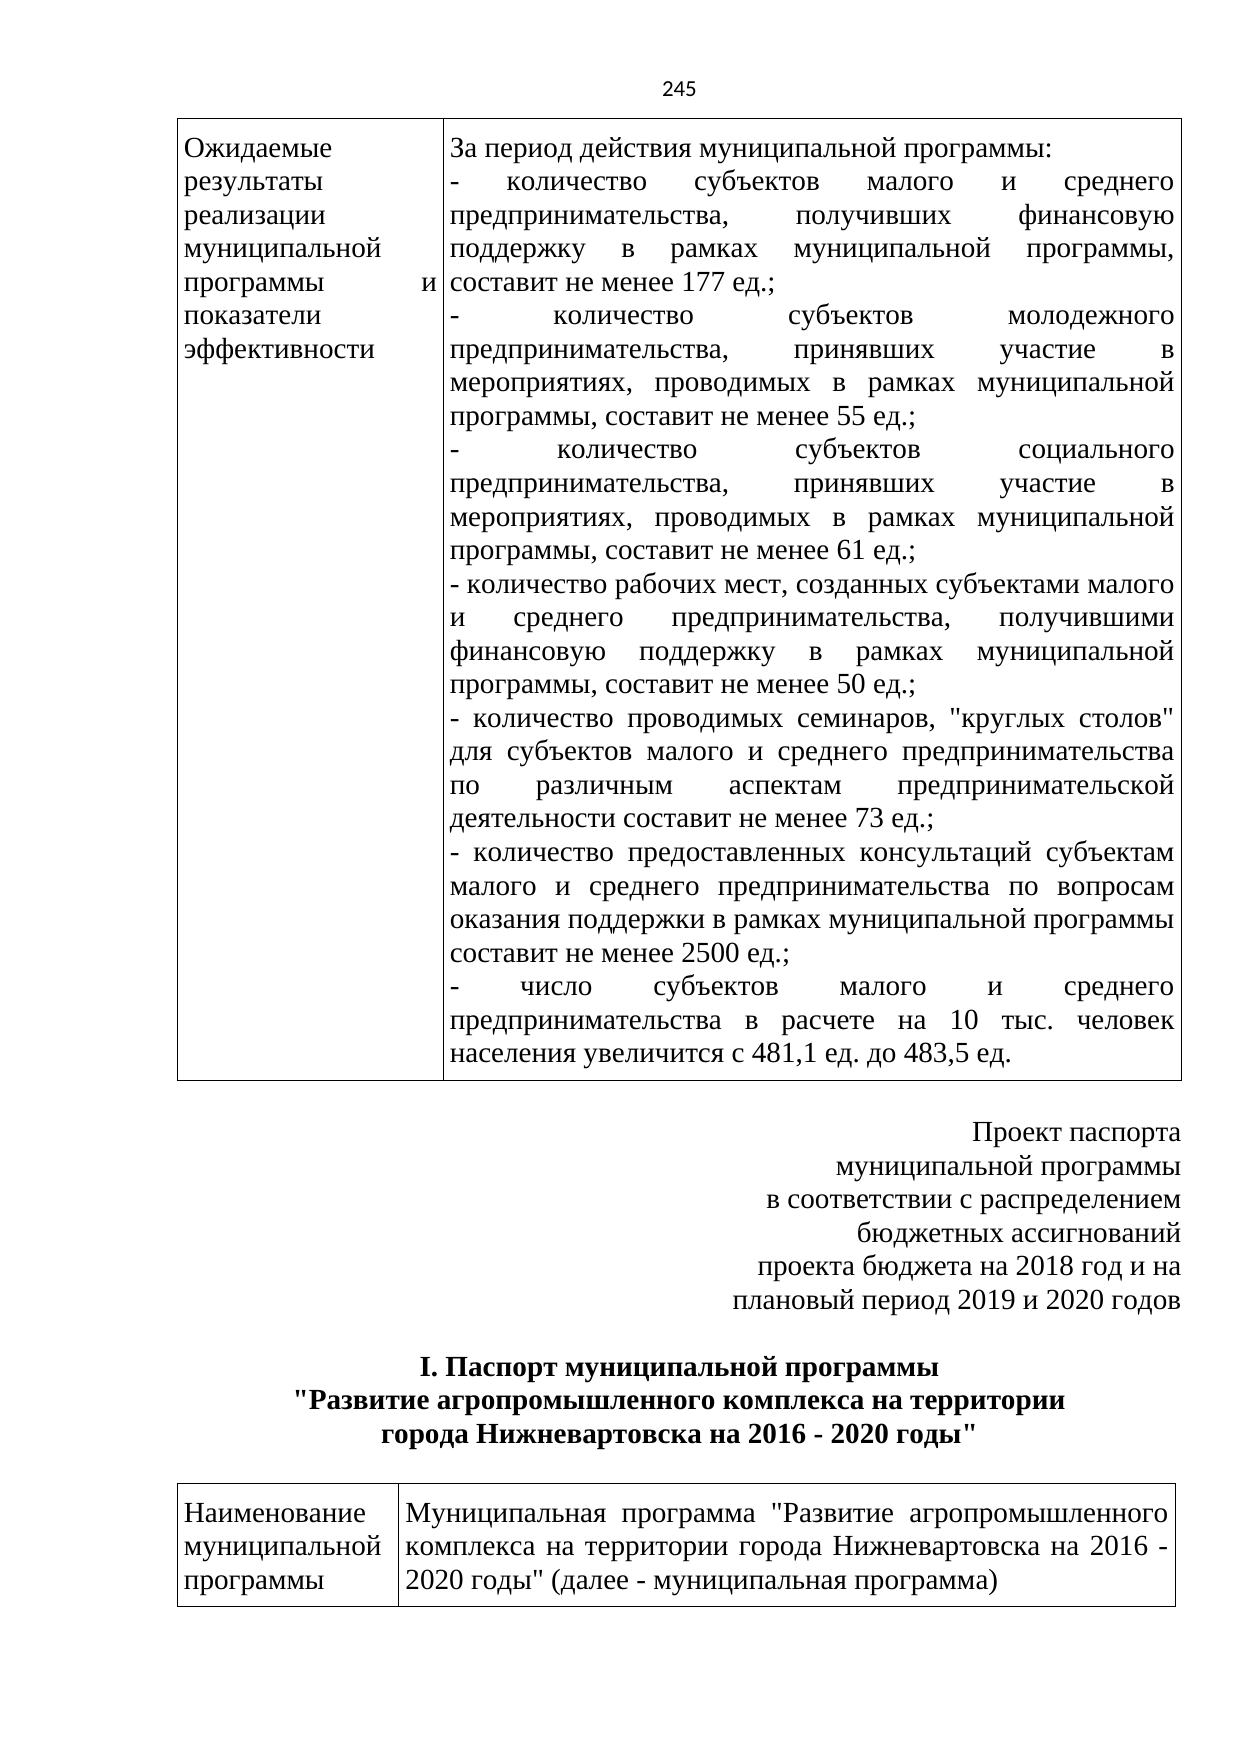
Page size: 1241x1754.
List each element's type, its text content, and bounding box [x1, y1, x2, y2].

text плановый период 2019 и 2020 годов [177, 1282, 1181, 1315]
text Проект паспорта [177, 1114, 1181, 1148]
table_cell Ожидаемые результаты реализации муниципальной программы и показатели эффективности [178, 119, 443, 1079]
table_cell За период действия муниципальной программы: - количество субъектов малого и среднего предпринимательства, получивших финансовую поддержку в рамках муниципальной программы, составит не менее 177 ед.; - количество субъектов молодежного предпринимательства, принявших участие в мероприятиях, проводимых в рамках муниципальной программы, составит не менее 55 ед.; - количество субъектов социального предпринимательства, принявших участие в мероприятиях, проводимых в рамках муниципальной программы, составит не менее 61 ед.; - количество рабочих мест, созданных субъектами малого и среднего предпринимательства, получившими финансовую поддержку в рамках муниципальной программы, составит не менее 50 ед.; - количество проводимых семинаров, "круглых столов" для субъектов малого и среднего предпринимательства по различным аспектам предпринимательской деятельности составит не менее 73 ед.; - количество предоставленных консультаций субъектам малого и среднего предпринимательства по вопросам оказания поддержки в рамках муниципальной программы составит не менее 2500 ед.; - число субъектов малого и среднего предпринимательства в расчете на 10 тыс. человек населения увеличится с 481,1 ед. до 483,5 ед. [444, 119, 1181, 1079]
text "Развитие агропромышленного комплекса на территории [177, 1382, 1181, 1416]
table_header Наименование муниципальной программы [178, 1484, 398, 1606]
text бюджетных ассигнований [177, 1215, 1181, 1248]
text I. Паспорт муниципальной программы [177, 1349, 1181, 1382]
text проекта бюджета на 2018 год и на [177, 1248, 1181, 1282]
text муниципальной программы [177, 1148, 1181, 1181]
text города Нижневартовска на 2016 - 2020 годы" [177, 1416, 1181, 1449]
table_header Муниципальная программа "Развитие агропромышленного комплекса на территории города Нижневартовска на 2016 - 2020 годы" (далее - муниципальная программа) [399, 1484, 1175, 1606]
text в соответствии с распределением [177, 1181, 1181, 1215]
